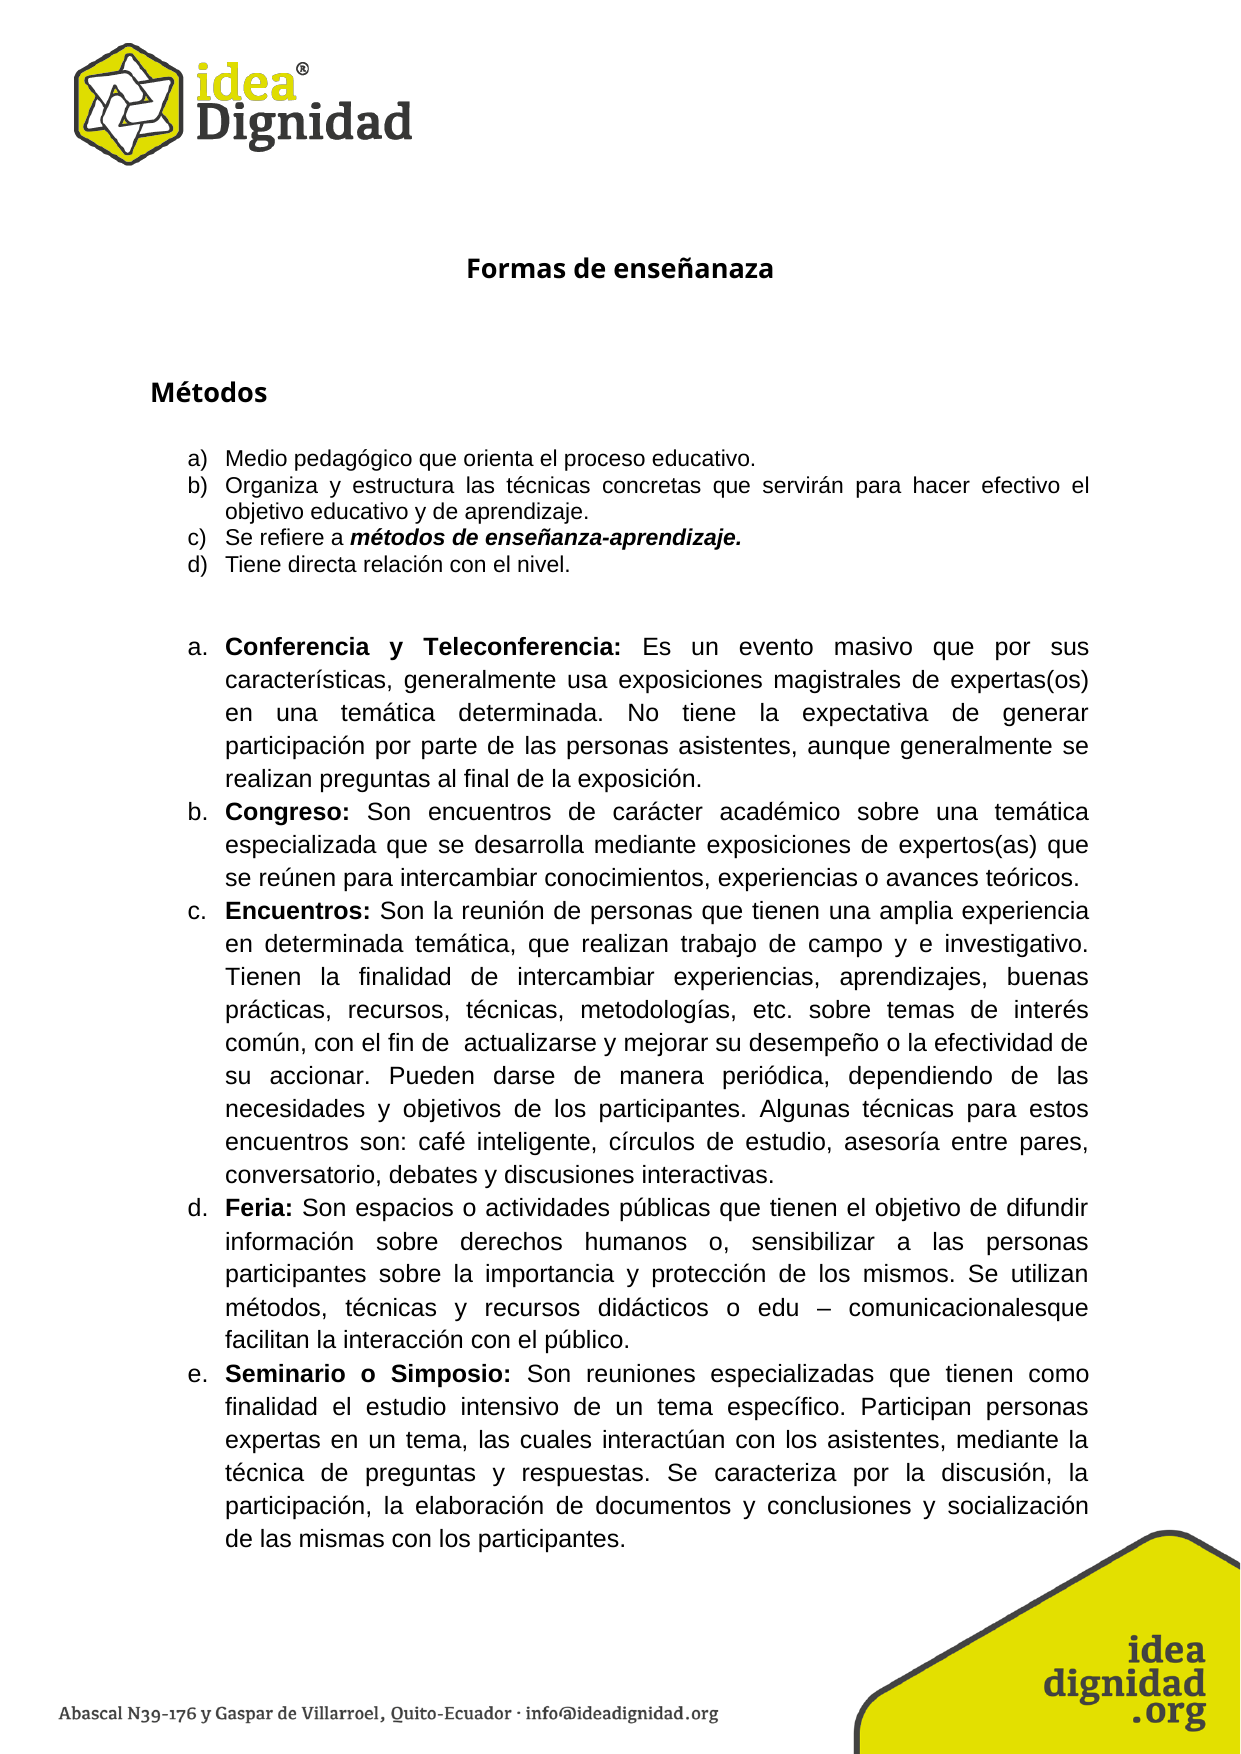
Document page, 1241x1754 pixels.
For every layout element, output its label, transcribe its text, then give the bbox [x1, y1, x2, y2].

list Organiza y estructura las técnicas concretas que servirán para hacer efectivo el objetivo educativo y de aprendizaje. [187, 472, 1090, 524]
list Se refiere a métodos de enseñanza-aprendizaje. [187, 524, 1090, 551]
list Congreso: Son encuentros de carácter académico sobre una temática especializada que se desarrolla mediante exposiciones de expertos(as) que se reúnen para intercambiar conocimientos, experiencias o avances teóricos. [187, 797, 1090, 892]
subtitle Formas de enseñanaza [150, 249, 1090, 286]
picture [66, 38, 419, 170]
subtitle Métodos [150, 373, 1090, 410]
list Feria: Son espacios o actividades públicas que tienen el objetivo de difundir información sobre derechos humanos o, sensibilizar a las personas participantes sobre la importancia y protección de los mismos. Se utilizan métodos, técnicas y recursos didácticos o edu – comunicacionalesque facilitan la interacción con el público. [187, 1193, 1090, 1354]
list Conferencia y Teleconferencia: Es un evento masivo que por sus características, generalmente usa exposiciones magistrales de expertas(os) en una temática determinada. No tiene la expectativa de generar participación por parte de las personas asistentes, aunque generalmente se realizan preguntas al final de la exposición. [187, 632, 1090, 793]
list Encuentros: Son la reunión de personas que tienen una amplia experiencia en determinada temática, que realizan trabajo de campo y e investigativo. Tienen la finalidad de intercambiar experiencias, aprendizajes, buenas prácticas, recursos, técnicas, metodologías, etc. sobre temas de interés común, con el fin de actualizarse y mejorar su desempeño o la efectividad de su accionar. Pueden darse de manera periódica, dependiendo de las necesidades y objetivos de los participantes. Algunas técnicas para estos encuentros son: café inteligente, círculos de estudio, asesoría entre pares, conversatorio, debates y discusiones interactivas. [187, 896, 1090, 1189]
list Medio pedagógico que orienta el proceso educativo. [187, 445, 1090, 472]
list Seminario o Simposio: Son reuniones especializadas que tienen como finalidad el estudio intensivo de un tema específico. Participan personas expertas en un tema, las cuales interactúan con los asistentes, mediante la técnica de preguntas y respuestas. Se caracteriza por la discusión, la participación, la elaboración de documentos y conclusiones y socialización de las mismas con los participantes. [187, 1358, 1090, 1552]
list Tiene directa relación con el nivel. [187, 551, 1090, 577]
picture [0, 1517, 1241, 1754]
